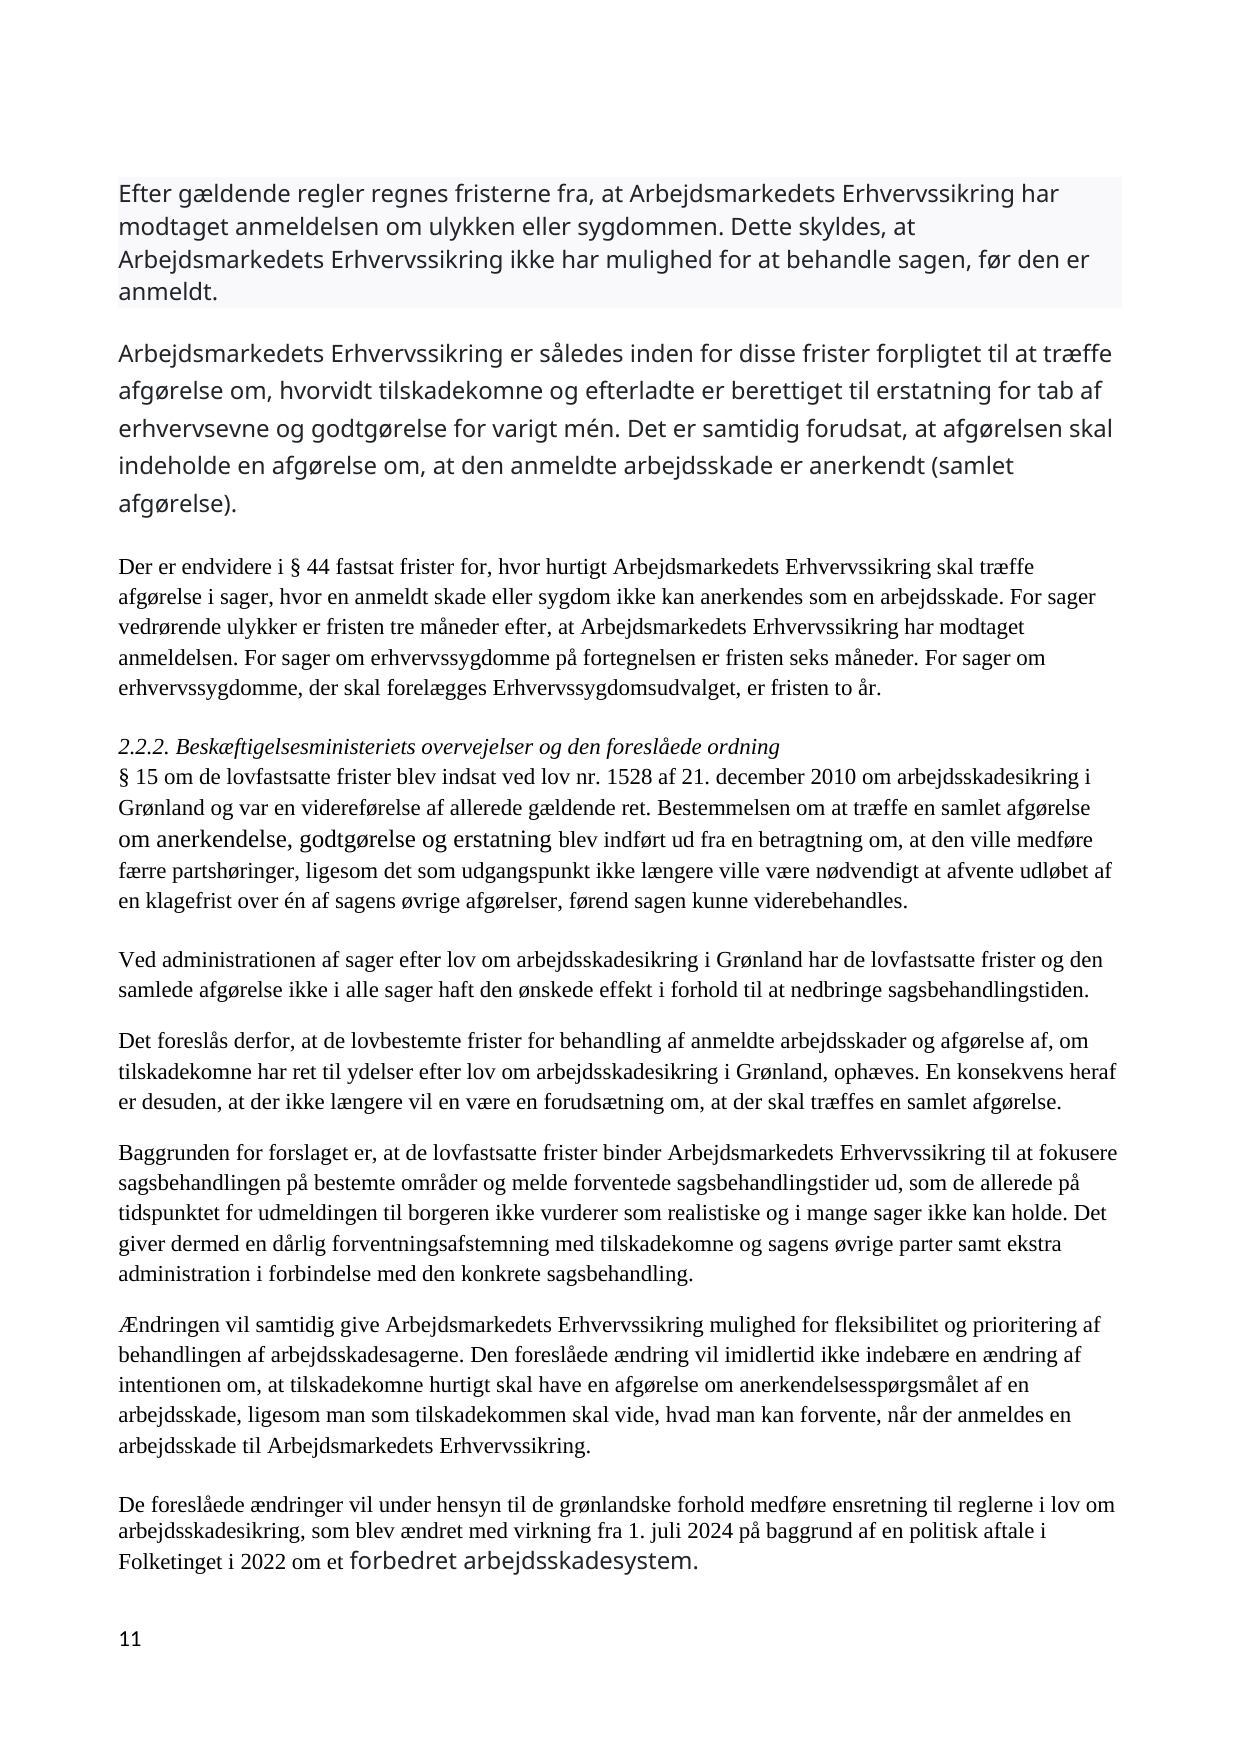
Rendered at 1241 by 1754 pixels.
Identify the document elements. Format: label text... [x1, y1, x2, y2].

text 2.2.2. Beskæftigelsesministeriets overvejelser og den foreslåede ordning § 15 om de lovfastsatte frister blev indsat ved lov nr. 1528 af 21. december 2010 om arbejdsskadesikring i Grønland og var en videreførelse af allerede gældende ret. Bestemmelsen om at træffe en samlet afgørelse om anerkendelse, godtgørelse og erstatning blev indført ud fra en betragtning om, at den ville medføre færre partshøringer, ligesom det som udgangspunkt ikke længere ville være nødvendigt at afvente udløbet af en klagefrist over én af sagens øvrige afgørelser, førend sagen kunne viderebehandles. [118, 733, 1122, 913]
text Efter gældende regler regnes fristerne fra, at Arbejdsmarkedets Erhvervssikring har modtaget anmeldelsen om ulykken eller sygdommen. Dette skyldes, at Arbejdsmarkedets Erhvervssikring ikke har mulighed for at behandle sagen, før den er anmeldt. [118, 177, 1122, 308]
text Baggrunden for forslaget er, at de lovfastsatte frister binder Arbejdsmarkedets Erhvervssikring til at fokusere sagsbehandlingen på bestemte områder og melde forventede sagsbehandlingstider ud, som de allerede på tidspunktet for udmeldingen til borgeren ikke vurderer som realistiske og i mange sager ikke kan holde. Det giver dermed en dårlig forventningsafstemning med tilskadekomne og sagens øvrige parter samt ekstra administration i forbindelse med den konkrete sagsbehandling. [118, 1139, 1122, 1286]
text Ved administrationen af sager efter lov om arbejdsskadesikring i Grønland har de lovfastsatte frister og den samlede afgørelse ikke i alle sager haft den ønskede effekt i forhold til at nedbringe sagsbehandlingstiden. [118, 946, 1122, 1003]
text Det foreslås derfor, at de lovbestemte frister for behandling af anmeldte arbejdsskader og afgørelse af, om tilskadekomne har ret til ydelser efter lov om arbejdsskadesikring i Grønland, ophæves. En konsekvens heraf er desuden, at der ikke længere vil en være en forudsætning om, at der skal træffes en samlet afgørelse. [118, 1028, 1122, 1114]
text De foreslåede ændringer vil under hensyn til de grønlandske forhold medføre ensretning til reglerne i lov om arbejdsskadesikring, som blev ændret med virkning fra 1. juli 2024 på baggrund af en politisk aftale i Folketinget i 2022 om et forbedret arbejdsskadesystem. [118, 1491, 1122, 1576]
text Arbejdsmarkedets Erhvervssikring er således inden for disse frister forpligtet til at træffe afgørelse om, hvorvidt tilskadekomne og efterladte er berettiget til erstatning for tab af erhvervsevne og godtgørelse for varigt mén. Det er samtidig forudsat, at afgørelsen skal indeholde en afgørelse om, at den anmeldte arbejdsskade er anerkendt (samlet afgørelse). [118, 337, 1122, 519]
text Ændringen vil samtidig give Arbejdsmarkedets Erhvervssikring mulighed for fleksibilitet og prioritering af behandlingen af arbejdsskadesagerne. Den foreslåede ændring vil imidlertid ikke indebære en ændring af intentionen om, at tilskadekomne hurtigt skal have en afgørelse om anerkendelsesspørgsmålet af en arbejdsskade, ligesom man som tilskadekommen skal vide, hvad man kan forvente, når der anmeldes en arbejdsskade til Arbejdsmarkedets Erhvervssikring. [118, 1311, 1122, 1458]
text Der er endvidere i § 44 fastsat frister for, hvor hurtigt Arbejdsmarkedets Erhvervssikring skal træffe afgørelse i sager, hvor en anmeldt skade eller sygdom ikke kan anerkendes som en arbejdsskade. For sager vedrørende ulykker er fristen tre måneder efter, at Arbejdsmarkedets Erhvervssikring har modtaget anmeldelsen. For sager om erhvervssygdomme på fortegnelsen er fristen seks måneder. For sager om erhvervssygdomme, der skal forelægges Erhvervssygdomsudvalget, er fristen to år. [118, 553, 1122, 700]
